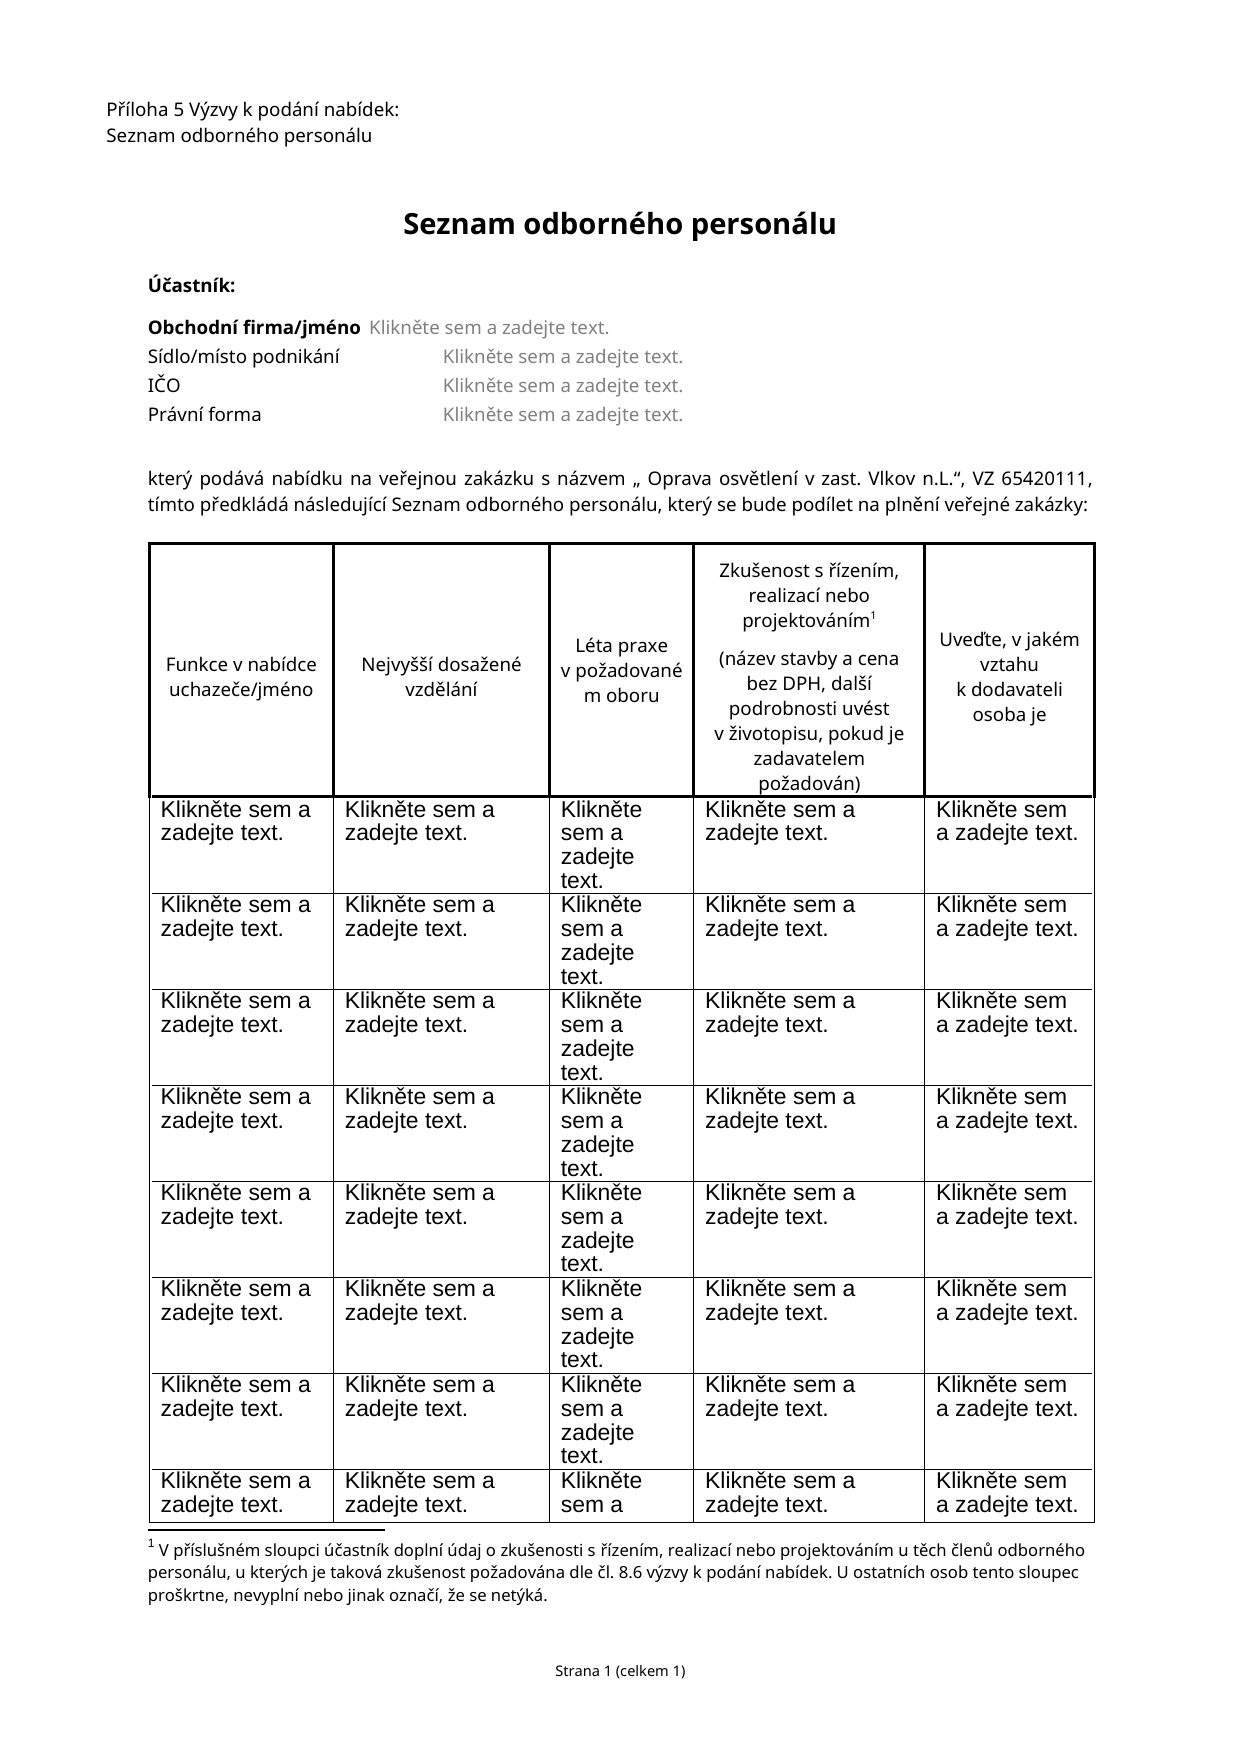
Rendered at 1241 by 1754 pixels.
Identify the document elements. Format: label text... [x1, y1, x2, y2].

text který podává nabídku na veřejnou zakázku s názvem „ Oprava osvětlení v zast. Vlkov n.L.“, VZ 65420111, tímto předkládá následující Seznam odborného personálu, který se bude podílet na plnění veřejné zakázky: [148, 465, 1093, 516]
table_header Nejvyšší dosažené vzdělání [335, 545, 548, 795]
text IČO [148, 369, 1093, 398]
text Sídlo/místo podnikání [148, 340, 1093, 369]
text Účastník: [148, 268, 1093, 299]
table_header Zkušenost s řízením, realizací nebo projektováním (název stavby a cena bez DPH, další podrobnosti uvést v životopisu, pokud je zadavatelem požadován) [695, 545, 923, 795]
table_header Uveďte, v jakém vztahu k dodavateli osoba je [926, 545, 1093, 795]
table_header Léta praxe v požadovaném oboru [551, 545, 692, 795]
table_header Funkce v nabídce uchazeče/jméno [151, 545, 332, 795]
text Obchodní firma/jméno [148, 311, 1093, 340]
text Právní forma [148, 398, 1093, 427]
title Seznam odborného personálu [148, 203, 1093, 243]
